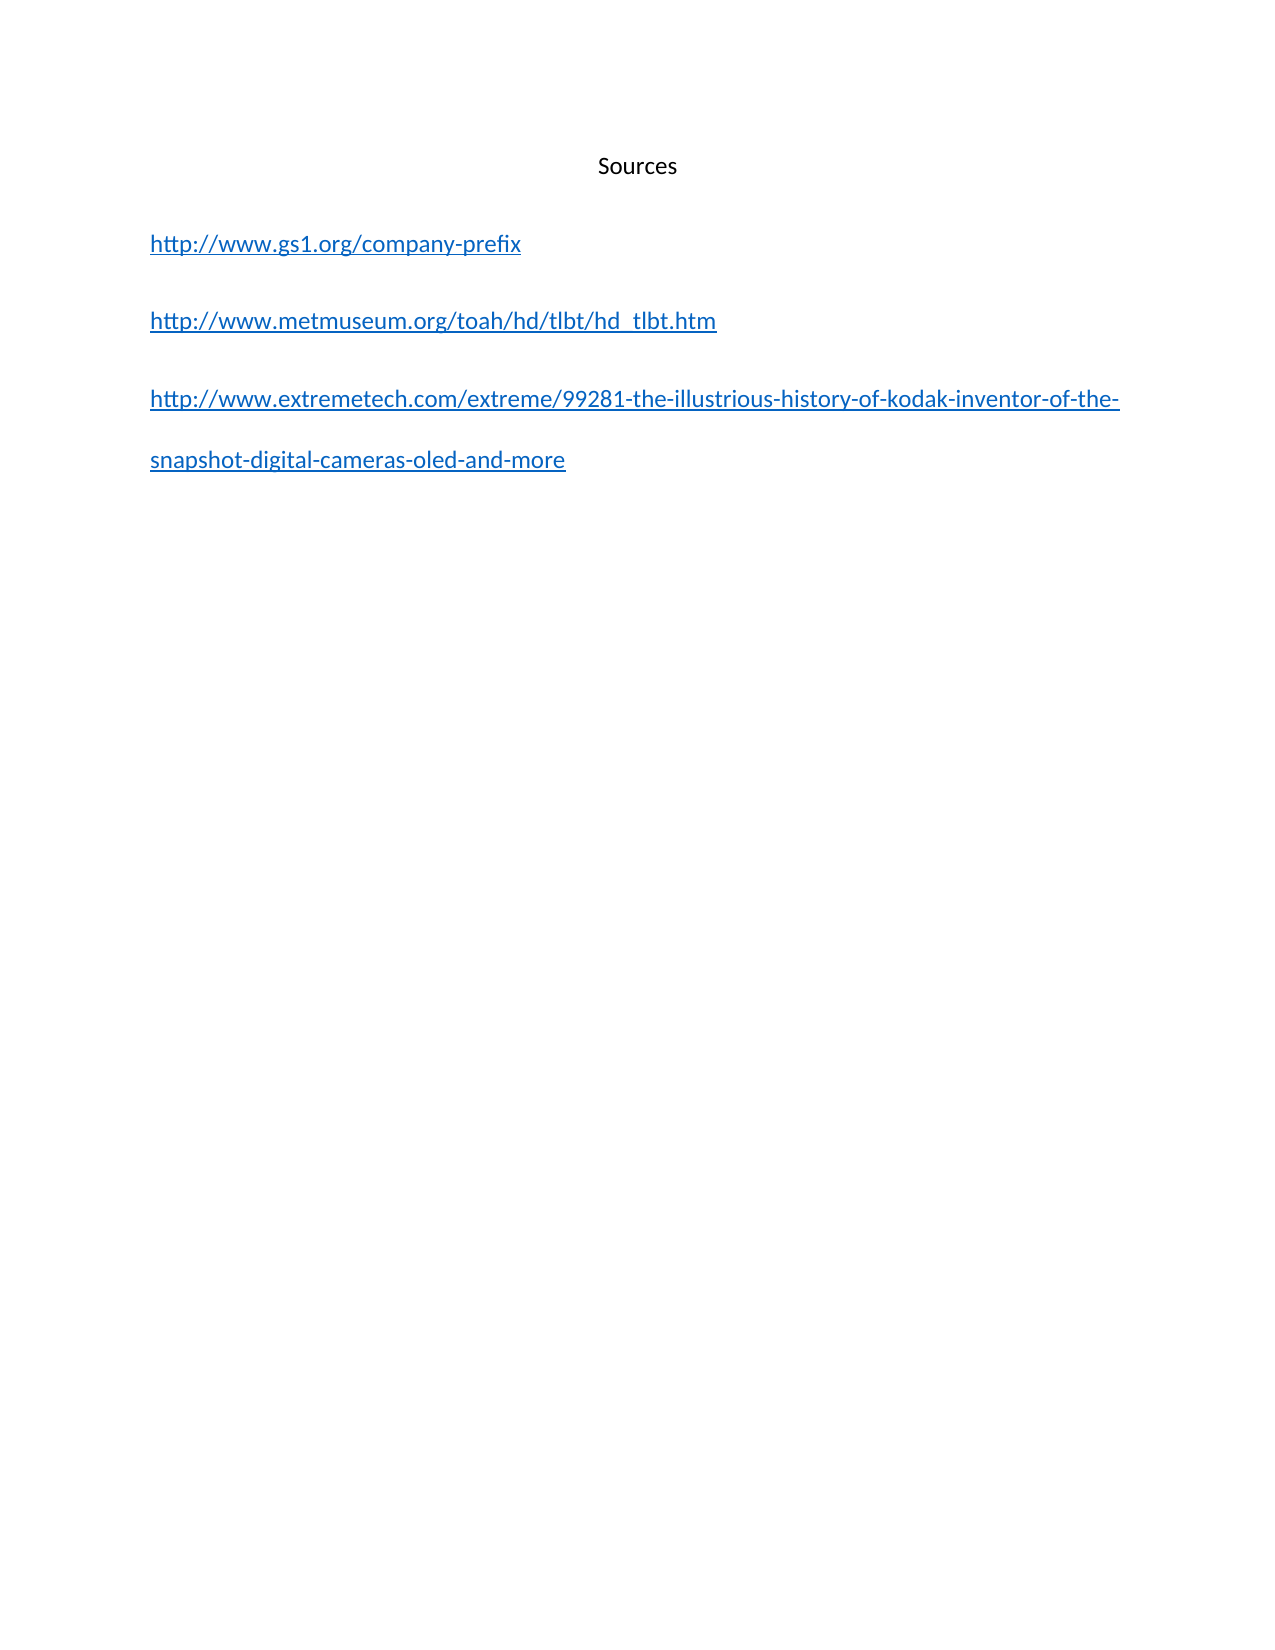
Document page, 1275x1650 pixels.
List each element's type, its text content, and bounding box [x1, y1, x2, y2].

text http://www.metmuseum.org/toah/hd/tlbt/hd_tlbt.htm [150, 305, 1125, 336]
text Sources [150, 150, 1125, 181]
text http://www.gs1.org/company-prefix [150, 228, 1125, 258]
text http://www.extremetech.com/extreme/99281-the-illustrious-history-of-kodak-inventor-of-the-snapshot-digital-cameras-oled-and-more [150, 383, 1125, 475]
